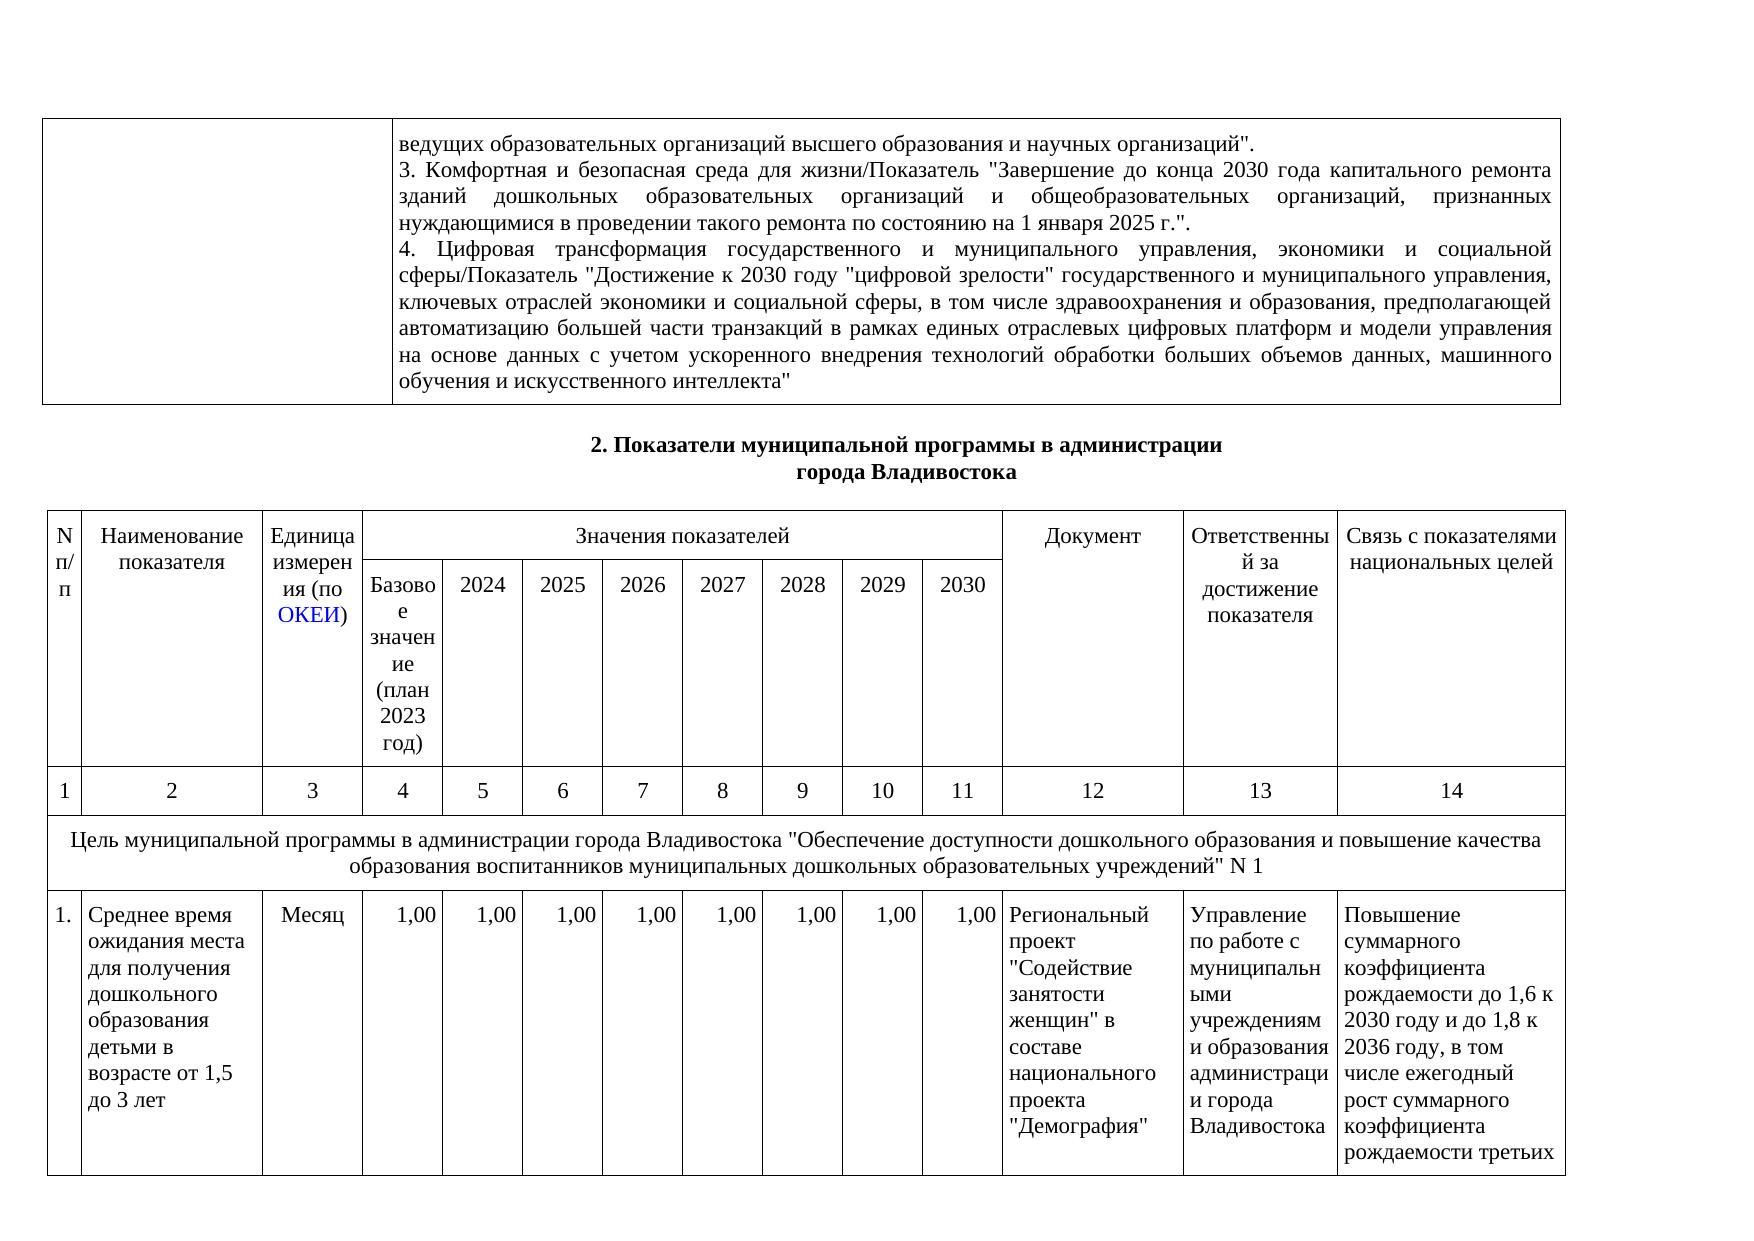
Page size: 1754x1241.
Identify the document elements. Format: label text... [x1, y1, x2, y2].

table_cell 1,00 [683, 891, 762, 1175]
table_cell 1 [48, 767, 81, 814]
table_cell 7 [603, 767, 682, 814]
table_cell 2029 [843, 560, 922, 766]
title 2. Показатели муниципальной программы в администрации [148, 431, 1665, 458]
title города Владивостока [148, 458, 1665, 484]
table_header Ответственный за достижение показателя [1184, 511, 1337, 766]
table_cell Базовое значение (план 2023 год) [363, 560, 442, 766]
table_cell 3 [263, 767, 362, 814]
table_cell 12 [1003, 767, 1183, 814]
table_header Единица измерения (по ОКЕИ) [263, 511, 362, 766]
table_cell 1,00 [523, 891, 602, 1175]
table_cell 8 [683, 767, 762, 814]
table_cell 14 [1338, 767, 1565, 814]
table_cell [1003, 891, 1183, 1175]
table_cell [1184, 891, 1337, 1175]
table_cell 11 [923, 767, 1002, 814]
table_cell 10 [843, 767, 922, 814]
table_cell 2027 [683, 560, 762, 766]
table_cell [1338, 891, 1565, 1175]
table_header Наименование показателя [82, 511, 262, 766]
table_header Значения показателей [363, 511, 1002, 559]
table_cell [393, 119, 1560, 404]
table_cell 13 [1184, 767, 1337, 814]
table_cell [82, 891, 262, 1175]
table_cell 1,00 [603, 891, 682, 1175]
table_cell 6 [523, 767, 602, 814]
table_cell 4 [363, 767, 442, 814]
table_cell 1. [48, 891, 81, 1175]
table_cell Месяц [263, 891, 362, 1175]
table_cell 1,00 [363, 891, 442, 1175]
table_cell Цель муниципальной программы в администрации города Владивостока "Обеспечение доступности дошкольного образования и повышение качества образования воспитанников муниципальных дошкольных образовательных учреждений" N 1 [48, 816, 1565, 889]
table_cell 2024 [443, 560, 522, 766]
table_cell 1,00 [763, 891, 842, 1175]
table_cell 2030 [923, 560, 1002, 766]
table_cell 1,00 [443, 891, 522, 1175]
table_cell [43, 119, 392, 404]
table_cell 5 [443, 767, 522, 814]
table_header Связь с показателями национальных целей [1338, 511, 1565, 766]
table_header N п/п [48, 511, 81, 766]
table_cell 9 [763, 767, 842, 814]
table_cell 2026 [603, 560, 682, 766]
table_cell 2 [82, 767, 262, 814]
table_cell 1,00 [923, 891, 1002, 1175]
table_cell 1,00 [843, 891, 922, 1175]
table_cell 2028 [763, 560, 842, 766]
table_cell 2025 [523, 560, 602, 766]
table_header Документ [1003, 511, 1183, 766]
